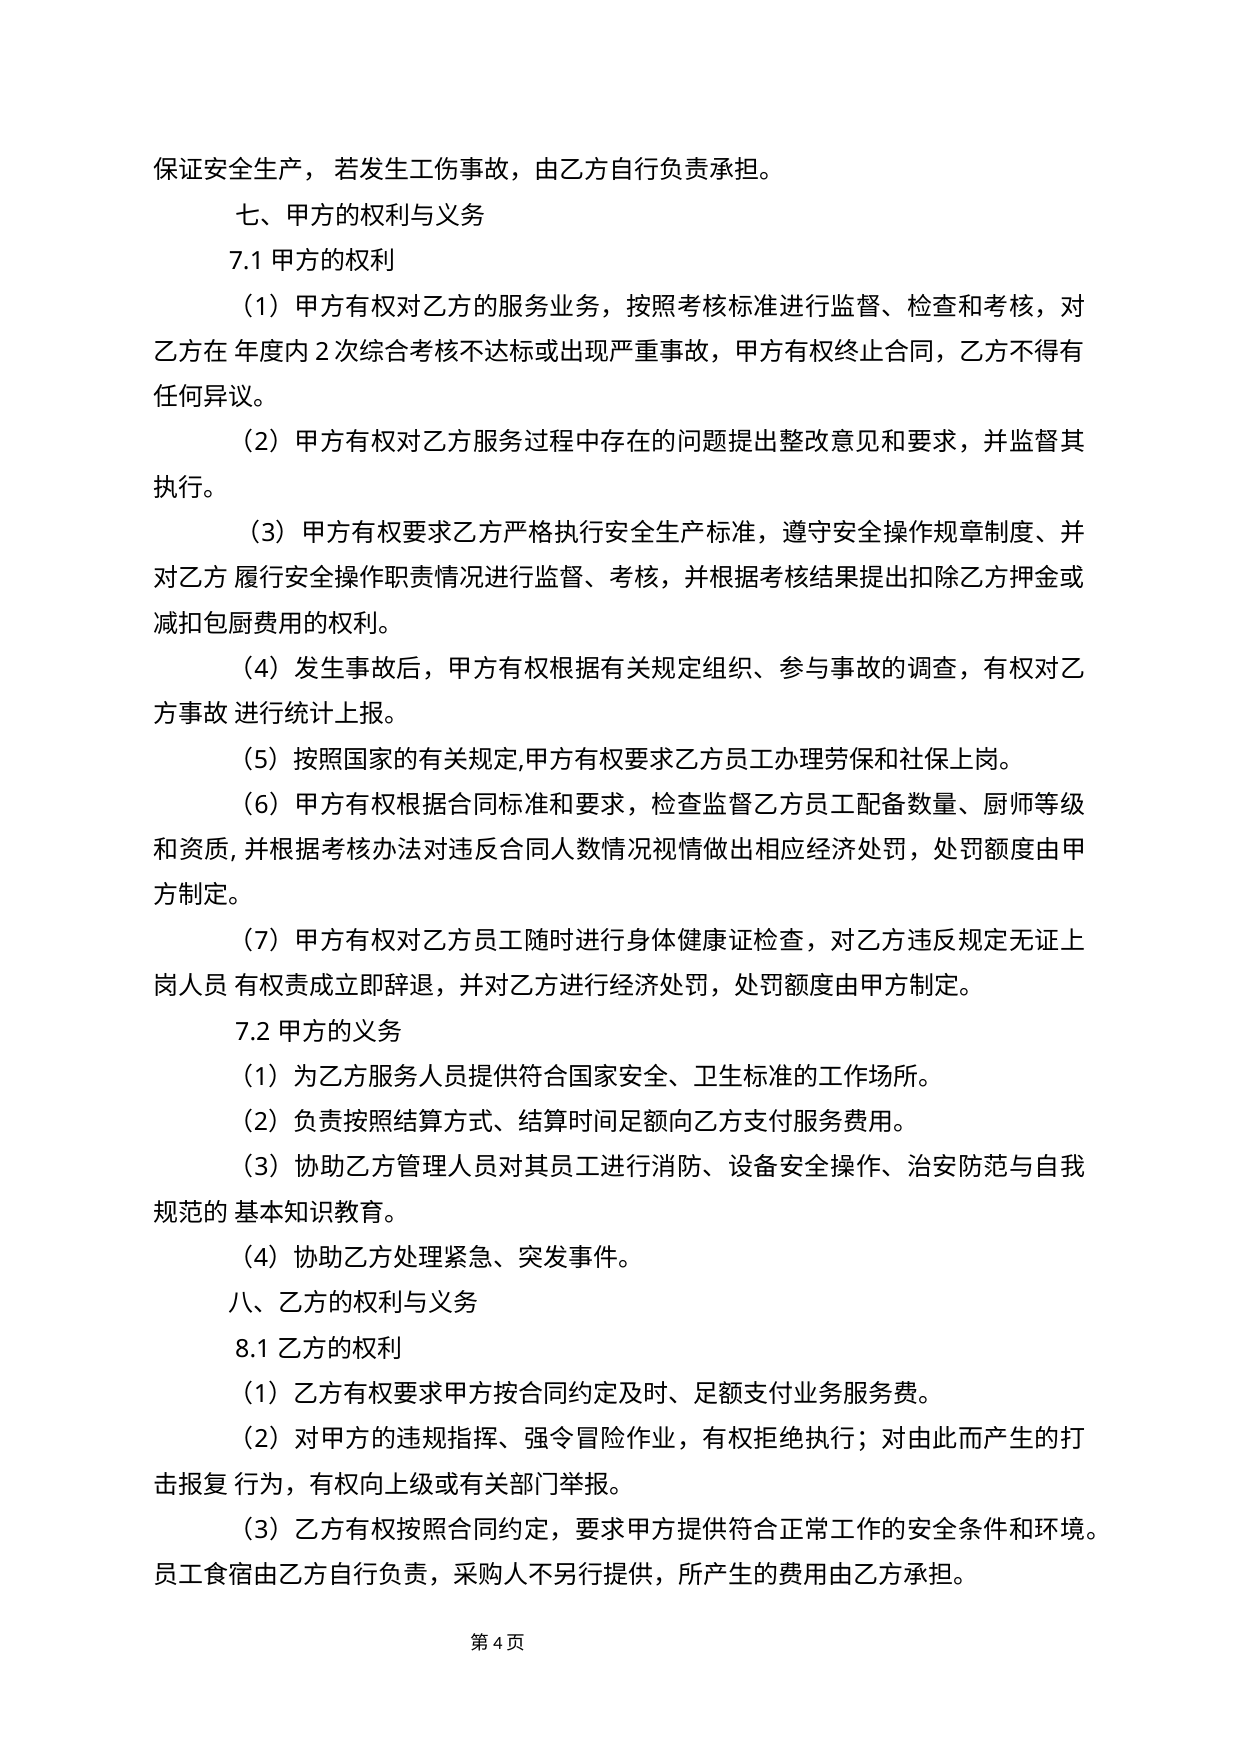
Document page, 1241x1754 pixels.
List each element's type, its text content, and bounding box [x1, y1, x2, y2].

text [153, 150, 1087, 186]
text （3）协助乙方管理人员对其员工进行消防、设备安全操作、治安防范与自我规范的 基本知识教育。 [153, 1147, 1087, 1228]
text （2）负责按照结算方式、结算时间足额向乙方支付服务费用。 [153, 1102, 1087, 1138]
text （4）协助乙方处理紧急、突发事件。 [153, 1237, 1087, 1274]
text （6）甲方有权根据合同标准和要求，检查监督乙方员工配备数量、厨师等级和资质, 并根据考核办法对违反合同人数情况视情做出相应经济处罚，处罚额度由甲方制定。 [153, 784, 1087, 911]
text （1）乙方有权要求甲方按合同约定及时、足额支付业务服务费。 [153, 1373, 1087, 1410]
text 八、乙方的权利与义务 [153, 1283, 1087, 1319]
text （1）为乙方服务人员提供符合国家安全、卫生标准的工作场所。 [153, 1056, 1087, 1092]
text （2）甲方有权对乙方服务过程中存在的问题提出整改意见和要求，并监督其执行。 [153, 422, 1087, 503]
text （3）甲方有权要求乙方严格执行安全生产标准，遵守安全操作规章制度、并对乙方 履行安全操作职责情况进行监督、考核，并根据考核结果提出扣除乙方押金或减扣包厨费用的权利。 [153, 512, 1087, 639]
text （4）发生事故后，甲方有权根据有关规定组织、参与事故的调查，有权对乙方事故 进行统计上报。 [153, 648, 1087, 730]
text 7.1 甲方的权利 [153, 241, 1087, 277]
text 七、甲方的权利与义务 [153, 195, 1087, 232]
text （3）乙方有权按照合同约定，要求甲方提供符合正常工作的安全条件和环境。员工食宿由乙方自行负责，采购人不另行提供，所产生的费用由乙方承担。 [153, 1509, 1087, 1591]
text （7）甲方有权对乙方员工随时进行身体健康证检查，对乙方违反规定无证上岗人员 有权责成立即辞退，并对乙方进行经济处罚，处罚额度由甲方制定。 [153, 920, 1087, 1002]
text 7.2 甲方的义务 [153, 1011, 1087, 1047]
text 8.1 乙方的权利 [153, 1328, 1087, 1364]
text （5）按照国家的有关规定,甲方有权要求乙方员工办理劳保和社保上岗。 [153, 739, 1087, 775]
text （1）甲方有权对乙方的服务业务，按照考核标准进行监督、检查和考核，对乙方在 年度内2次综合考核不达标或出现严重事故，甲方有权终止合同，乙方不得有任何异议。 [153, 286, 1087, 413]
text （2）对甲方的违规指挥、强令冒险作业，有权拒绝执行；对由此而产生的打击报复 行为，有权向上级或有关部门举报。 [153, 1419, 1087, 1500]
